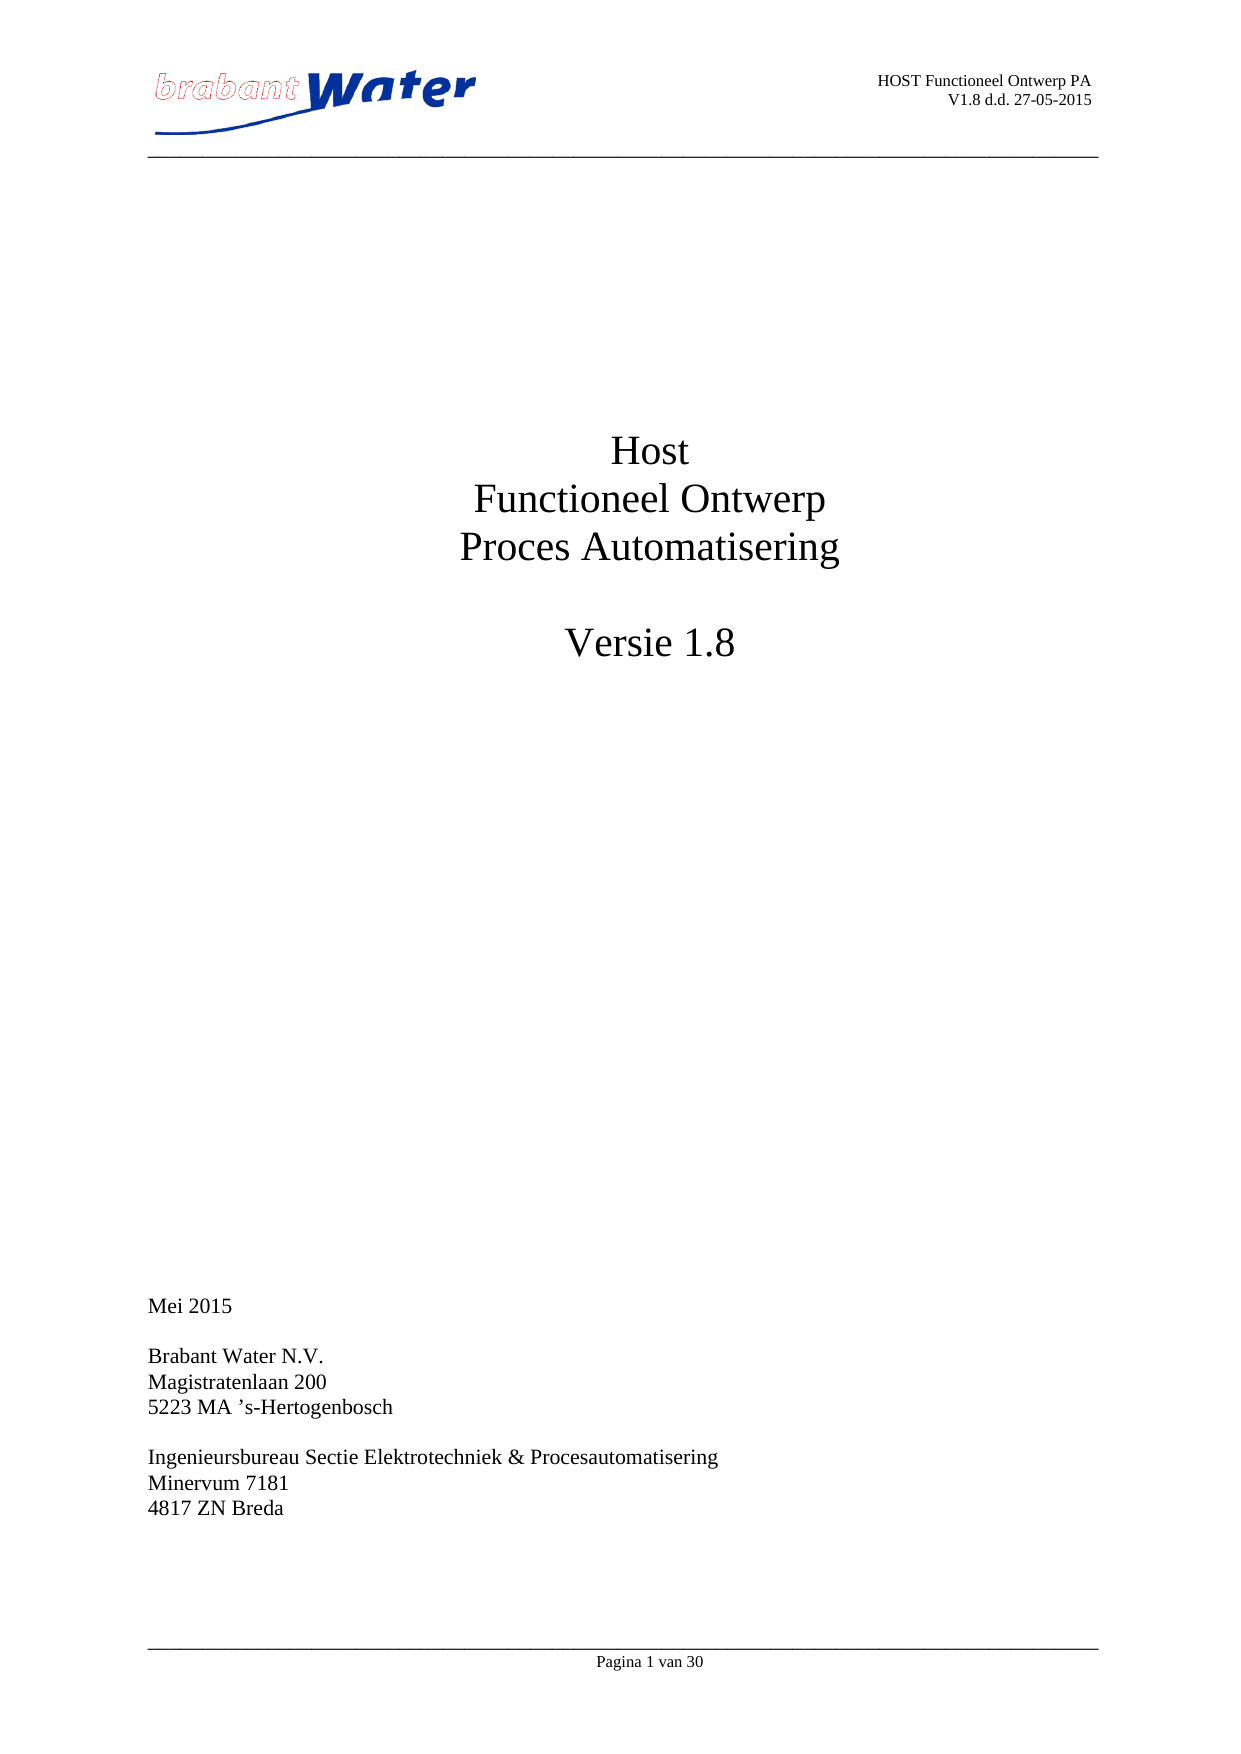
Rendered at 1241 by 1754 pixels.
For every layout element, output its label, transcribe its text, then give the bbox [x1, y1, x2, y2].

text Mei 2015 [148, 1293, 1152, 1318]
text Brabant Water N.V. [148, 1343, 1152, 1369]
text Ingenieursbureau Sectie Elektrotechniek & Procesautomatisering [148, 1444, 1152, 1469]
text Host [148, 426, 1152, 474]
text Proces Automatisering [148, 522, 1152, 569]
text 5223 MA ’s-Hertogenbosch [148, 1394, 1152, 1419]
text Versie 1.8 [148, 617, 1152, 665]
text Minervum 7181 4817 ZN Breda [148, 1469, 1152, 1520]
picture [155, 70, 476, 135]
text Magistratenlaan 200 [148, 1369, 1152, 1394]
text Functioneel Ontwerp [148, 474, 1152, 522]
